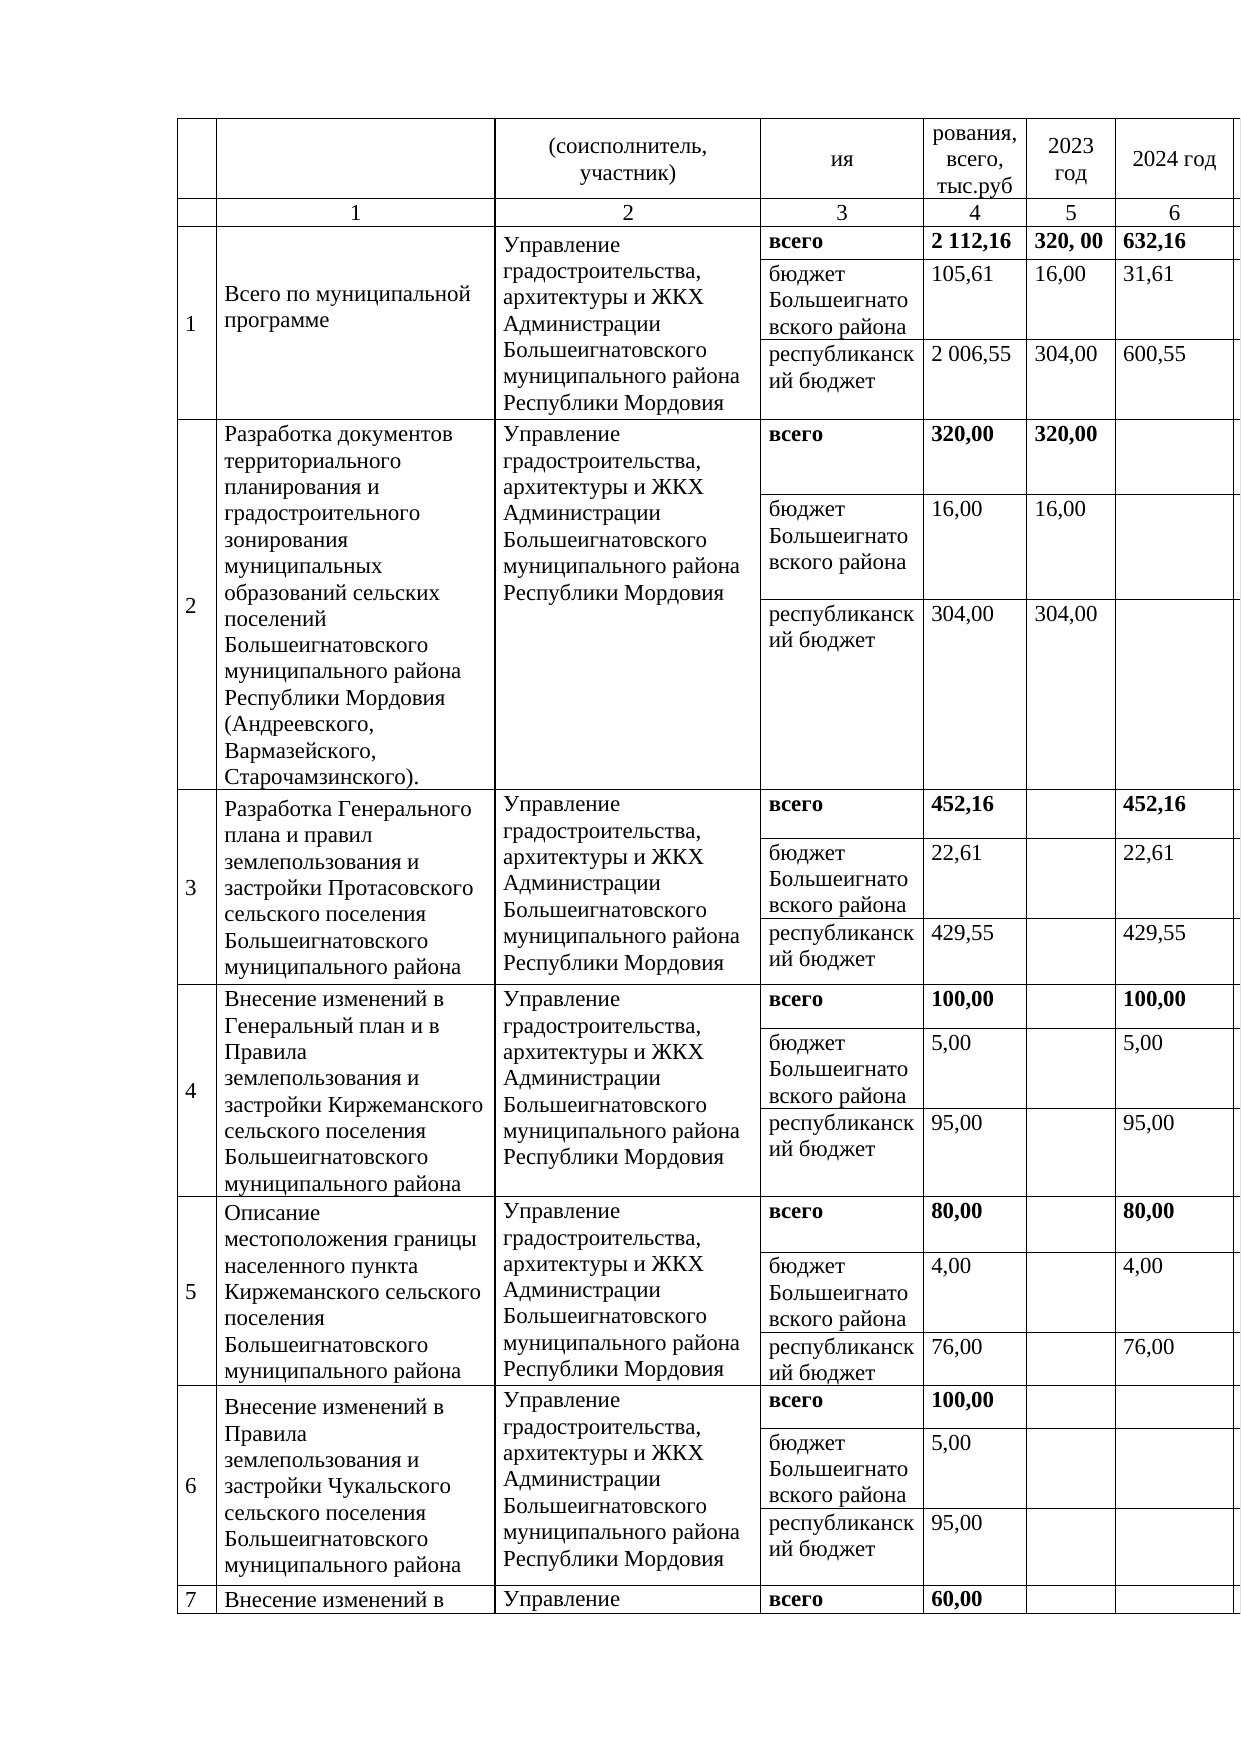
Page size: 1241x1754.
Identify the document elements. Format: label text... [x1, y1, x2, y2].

table_cell 95,00 [924, 1509, 1026, 1584]
table_cell 76,00 [924, 1333, 1026, 1385]
table_cell Управление градостроительства, архитектуры и ЖКХ Администрации Большеигнатовского муниципального района Республики Мордовия [496, 420, 760, 789]
table_cell [1027, 1429, 1115, 1508]
table_cell [1027, 1253, 1115, 1332]
table_cell 60,00 [924, 1586, 1026, 1613]
table_cell бюджет Большеигнатовского района [761, 1029, 923, 1108]
table_cell республиканский бюджет [761, 1109, 923, 1196]
table_cell республиканский бюджет [761, 919, 923, 984]
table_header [924, 119, 1026, 198]
table_cell Описание местоположения границы населенного пункта Киржеманского сельского поселения Большеигнатовского муниципального района [217, 1197, 494, 1385]
table_cell всего [761, 420, 923, 494]
table_cell 452,16 [1116, 790, 1233, 837]
table_cell [1116, 600, 1233, 789]
table_cell [1027, 1029, 1115, 1108]
table_cell 4 [178, 985, 216, 1196]
table_cell [1234, 790, 1240, 837]
table_cell 304,00 [1027, 340, 1115, 419]
table_cell всего [761, 985, 923, 1028]
table_cell Внесение изменений в Генеральный план и в Правила землепользования и застройки Киржеманского сельского поселения Большеигнатовского муниципального района [217, 985, 494, 1196]
table_cell 2 [178, 420, 216, 789]
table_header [761, 119, 923, 198]
table_cell [1027, 790, 1115, 837]
table_cell 632,16 [1116, 227, 1233, 259]
table_cell республиканский бюджет [761, 1333, 923, 1385]
table_cell [1234, 495, 1240, 598]
table_cell 95,00 [1116, 1109, 1233, 1196]
table_cell 5 [178, 1197, 216, 1385]
table_cell [1027, 1586, 1115, 1613]
table_cell 7 [178, 1586, 216, 1613]
table_cell 5 [1027, 199, 1115, 226]
table_cell всего [761, 1586, 923, 1613]
table_cell [1116, 1509, 1233, 1584]
table_cell [1027, 1333, 1115, 1385]
table_cell 31,61 [1116, 260, 1233, 339]
table_cell бюджет Большеигнатовского района [761, 260, 923, 339]
table_cell 100,00 [924, 1386, 1026, 1428]
table_cell 429,55 [1116, 919, 1233, 984]
table_cell 320, 00 [1027, 227, 1115, 259]
table_cell 2 [496, 199, 760, 226]
table_cell [1234, 1333, 1240, 1385]
table_cell Управление градостроительства, архитектуры и ЖКХ Администрации Большеигнатовского муниципального района Республики Мордовия [496, 1386, 760, 1584]
table_cell [1116, 1386, 1233, 1428]
table_cell 100,00 [924, 985, 1026, 1028]
table_cell республиканский бюджет [761, 1509, 923, 1584]
table_cell всего [761, 1386, 923, 1428]
table_cell [1234, 1253, 1240, 1332]
table_cell 2 112,16 [924, 227, 1026, 259]
table_cell 3 [761, 199, 923, 226]
table_cell бюджет Большеигнатовского района [761, 839, 923, 918]
table_cell [1234, 985, 1240, 1028]
table_cell 2 006,55 [924, 340, 1026, 419]
table_cell бюджет Большеигнатовского района [761, 495, 923, 598]
table_cell 452,16 [924, 790, 1026, 837]
table_cell бюджет Большеигнатовского района [761, 1429, 923, 1508]
table_cell 6 [178, 1386, 216, 1584]
table_cell [1027, 985, 1115, 1028]
table_cell 5,00 [1116, 1029, 1233, 1108]
table_cell [1027, 1509, 1115, 1584]
table_cell [1234, 1197, 1240, 1252]
table_cell 6 [1116, 199, 1233, 226]
table_cell 105,61 [924, 260, 1026, 339]
table_cell [1116, 495, 1233, 598]
table_cell 4,00 [1116, 1253, 1233, 1332]
table_cell 16,00 [1027, 495, 1115, 598]
table_cell 22,61 [1116, 839, 1233, 918]
table_cell 80,00 [924, 1197, 1026, 1252]
table_cell Разработка Генерального плана и правил землепользования и застройки Протасовского сельского поселения Большеигнатовского муниципального района [217, 790, 494, 984]
table_cell Управление градостроительства, архитектуры и ЖКХ Администрации Большеигнатовского муниципального района Республики Мордовия [496, 985, 760, 1196]
table_cell 95,00 [924, 1109, 1026, 1196]
table_cell 1 [178, 227, 216, 419]
table_cell 600,55 [1116, 340, 1233, 419]
table_cell Управление градостроительства, архитектуры и ЖКХ Администрации Большеигнатовского муниципального района Республики Мордовия [496, 227, 760, 419]
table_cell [496, 1586, 760, 1613]
table_cell [1234, 919, 1240, 984]
table_cell [178, 199, 216, 226]
table_cell 429,55 [924, 919, 1026, 984]
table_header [496, 119, 760, 198]
table_cell бюджет Большеигнатовского района [761, 1253, 923, 1332]
table_cell 4,00 [924, 1253, 1026, 1332]
table_cell 3 [178, 790, 216, 984]
table_cell 4 [924, 199, 1026, 226]
table_cell [1234, 1029, 1240, 1108]
table_cell 22,61 [924, 839, 1026, 918]
table_cell 5,00 [924, 1429, 1026, 1508]
table_cell [1234, 839, 1240, 918]
table_cell республиканский бюджет [761, 600, 923, 789]
table_cell всего [761, 790, 923, 837]
table_cell [1027, 1386, 1115, 1428]
table_cell 304,00 [924, 600, 1026, 789]
table_cell 76,00 [1116, 1333, 1233, 1385]
table_cell [1116, 1586, 1233, 1613]
table_cell [1027, 1197, 1115, 1252]
table_cell 5,00 [924, 1029, 1026, 1108]
table_cell [1234, 420, 1240, 494]
table_cell [1234, 600, 1240, 789]
table_cell [1116, 420, 1233, 494]
table_cell республиканский бюджет [761, 340, 923, 419]
table_cell [1027, 1109, 1115, 1196]
table_cell Внесение изменений в Правила землепользования и застройки Чукальского сельского поселения Большеигнатовского муниципального района [217, 1386, 494, 1584]
table_cell 320,00 [1027, 420, 1115, 494]
table_cell 16,00 [924, 495, 1026, 598]
table_cell Всего по муниципальной программе [217, 227, 494, 419]
table_cell Разработка документов территориального планирования и градостроительного зонирования муниципальных образований сельских поселений Большеигнатовского муниципального района Республики Мордовия (Андреевского, Вармазейского, Старочамзинского). [217, 420, 494, 789]
table_cell Управление градостроительства, архитектуры и ЖКХ Администрации Большеигнатовского муниципального района Республики Мордовия [496, 790, 760, 984]
table_cell 1 [217, 199, 494, 226]
table_header [178, 119, 216, 198]
table_cell 2023 год [1027, 119, 1115, 198]
table_cell [1234, 1109, 1240, 1196]
table_cell 80,00 [1116, 1197, 1233, 1252]
table_cell всего [761, 227, 923, 259]
table_cell [1027, 839, 1115, 918]
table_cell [217, 1586, 494, 1613]
table_cell 304,00 [1027, 600, 1115, 789]
table_cell Управление градостроительства, архитектуры и ЖКХ Администрации Большеигнатовского муниципального района Республики Мордовия [496, 1197, 760, 1385]
table_cell [1116, 1429, 1233, 1508]
table_cell 100,00 [1116, 985, 1233, 1028]
table_cell всего [761, 1197, 923, 1252]
table_cell 320,00 [924, 420, 1026, 494]
table_cell [1027, 919, 1115, 984]
table_cell 16,00 [1027, 260, 1115, 339]
table_cell 2024 год [1116, 119, 1233, 198]
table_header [217, 119, 494, 198]
